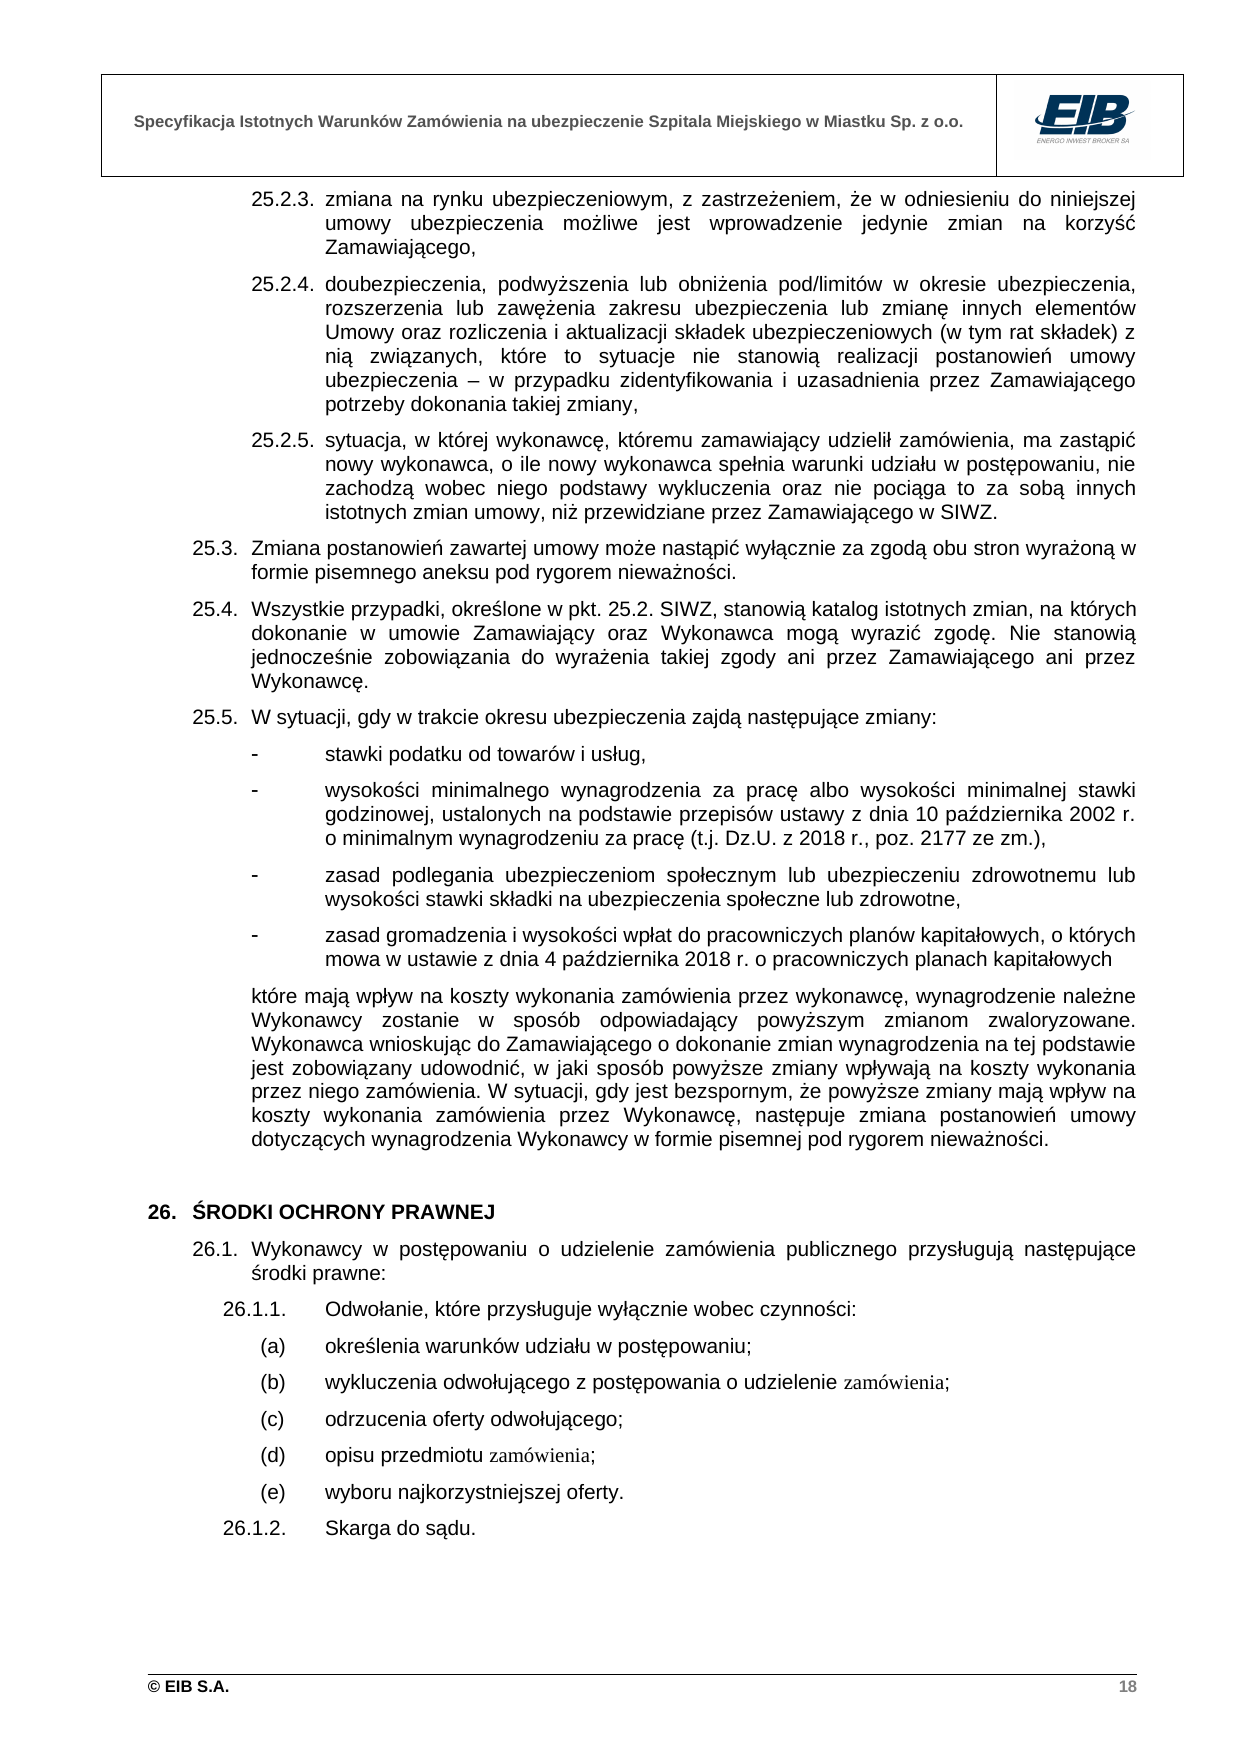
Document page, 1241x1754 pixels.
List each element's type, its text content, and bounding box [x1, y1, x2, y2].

list Skarga do sądu. [223, 1516, 1137, 1540]
text Wszystkie przypadki, określone w pkt. 25.2. SIWZ, stanowią katalog istotnych zmian, na których dokonanie w umowie Zamawiający oraz Wykonawca mogą wyrazić zgodę. Nie stanowią jednocześnie zobowiązania do wyrażenia takiej zgody ani przez Zamawiającego ani przez Wykonawcę. [192, 597, 1137, 692]
text ŚRODKI OCHRONY PRAWNEJ [148, 1200, 1137, 1224]
list odrzucenia oferty odwołującego; [260, 1407, 1137, 1431]
text W sytuacji, gdy w trakcie okresu ubezpieczenia zajdą następujące zmiany: [192, 705, 1137, 729]
text Wykonawcy w postępowaniu o udzielenie zamówienia publicznego przysługują następujące środki prawne: [192, 1237, 1137, 1284]
list wykluczenia odwołującego z postępowania o udzielenie zamówienia; [260, 1370, 1137, 1394]
list doubezpieczenia, podwyższenia lub obniżenia pod/limitów w okresie ubezpieczenia, rozszerzenia lub zawężenia zakresu ubezpieczenia lub zmianę innych elementów Umowy oraz rozliczenia i aktualizacji składek ubezpieczeniowych (w tym rat składek) z nią związanych, które to sytuacje nie stanowią realizacji postanowień umowy ubezpieczenia – w przypadku zidentyfikowania i uzasadnienia przez Zamawiającego potrzeby dokonania takiej zmiany, [251, 272, 1137, 415]
list sytuacja, w której wykonawcę, któremu zamawiający udzielił zamówienia, ma zastąpić nowy wykonawca, o ile nowy wykonawca spełnia warunki udziału w postępowaniu, nie zachodzą wobec niego podstawy wykluczenia oraz nie pociąga to za sobą innych istotnych zmian umowy, niż przewidziane przez Zamawiającego w SIWZ. [251, 428, 1137, 524]
list wysokości minimalnego wynagrodzenia za pracę albo wysokości minimalnej stawki godzinowej, ustalonych na podstawie przepisów ustawy z dnia 10 października 2002 r. o minimalnym wynagrodzeniu za pracę (t.j. Dz.U. z 2018 r., poz. 2177 ze zm.), [251, 778, 1137, 850]
list zasad podlegania ubezpieczeniom społecznym lub ubezpieczeniu zdrowotnemu lub wysokości stawki składki na ubezpieczenia społeczne lub zdrowotne, [251, 862, 1137, 910]
list określenia warunków udziału w postępowaniu; [260, 1333, 1137, 1357]
list zasad gromadzenia i wysokości wpłat do pracowniczych planów kapitałowych, o których mowa w ustawie z dnia 4 października 2018 r. o pracowniczych planach kapitałowych [251, 923, 1137, 971]
text Zmiana postanowień zawartej umowy może nastąpić wyłącznie za zgodą obu stron wyrażoną w formie pisemnego aneksu pod rygorem nieważności. [192, 536, 1137, 584]
list które mają wpływ na koszty wykonania zamówienia przez wykonawcę, wynagrodzenie należne Wykonawcy zostanie w sposób odpowiadający powyższym zmianom zwaloryzowane. Wykonawca wnioskując do Zamawiającego o dokonanie zmian wynagrodzenia na tej podstawie jest zobowiązany udowodnić, w jaki sposób powyższe zmiany wpływają na koszty wykonania przez niego zamówienia. W sytuacji, gdy jest bezspornym, że powyższe zmiany mają wpływ na koszty wykonania zamówienia przez Wykonawcę, następuje zmiana postanowień umowy dotyczących wynagrodzenia Wykonawcy w formie pisemnej pod rygorem nieważności. [251, 983, 1137, 1151]
picture [1014, 80, 1151, 160]
list stawki podatku od towarów i usług, [251, 741, 1137, 765]
list wyboru najkorzystniejszej oferty. [260, 1480, 1137, 1504]
list zmiana na rynku ubezpieczeniowym, z zastrzeżeniem, że w odniesieniu do niniejszej umowy ubezpieczenia możliwe jest wprowadzenie jedynie zmian na korzyść Zamawiającego, [251, 187, 1137, 259]
list Odwołanie, które przysługuje wyłącznie wobec czynności: [223, 1297, 1137, 1321]
list opisu przedmiotu zamówienia; [260, 1443, 1137, 1467]
